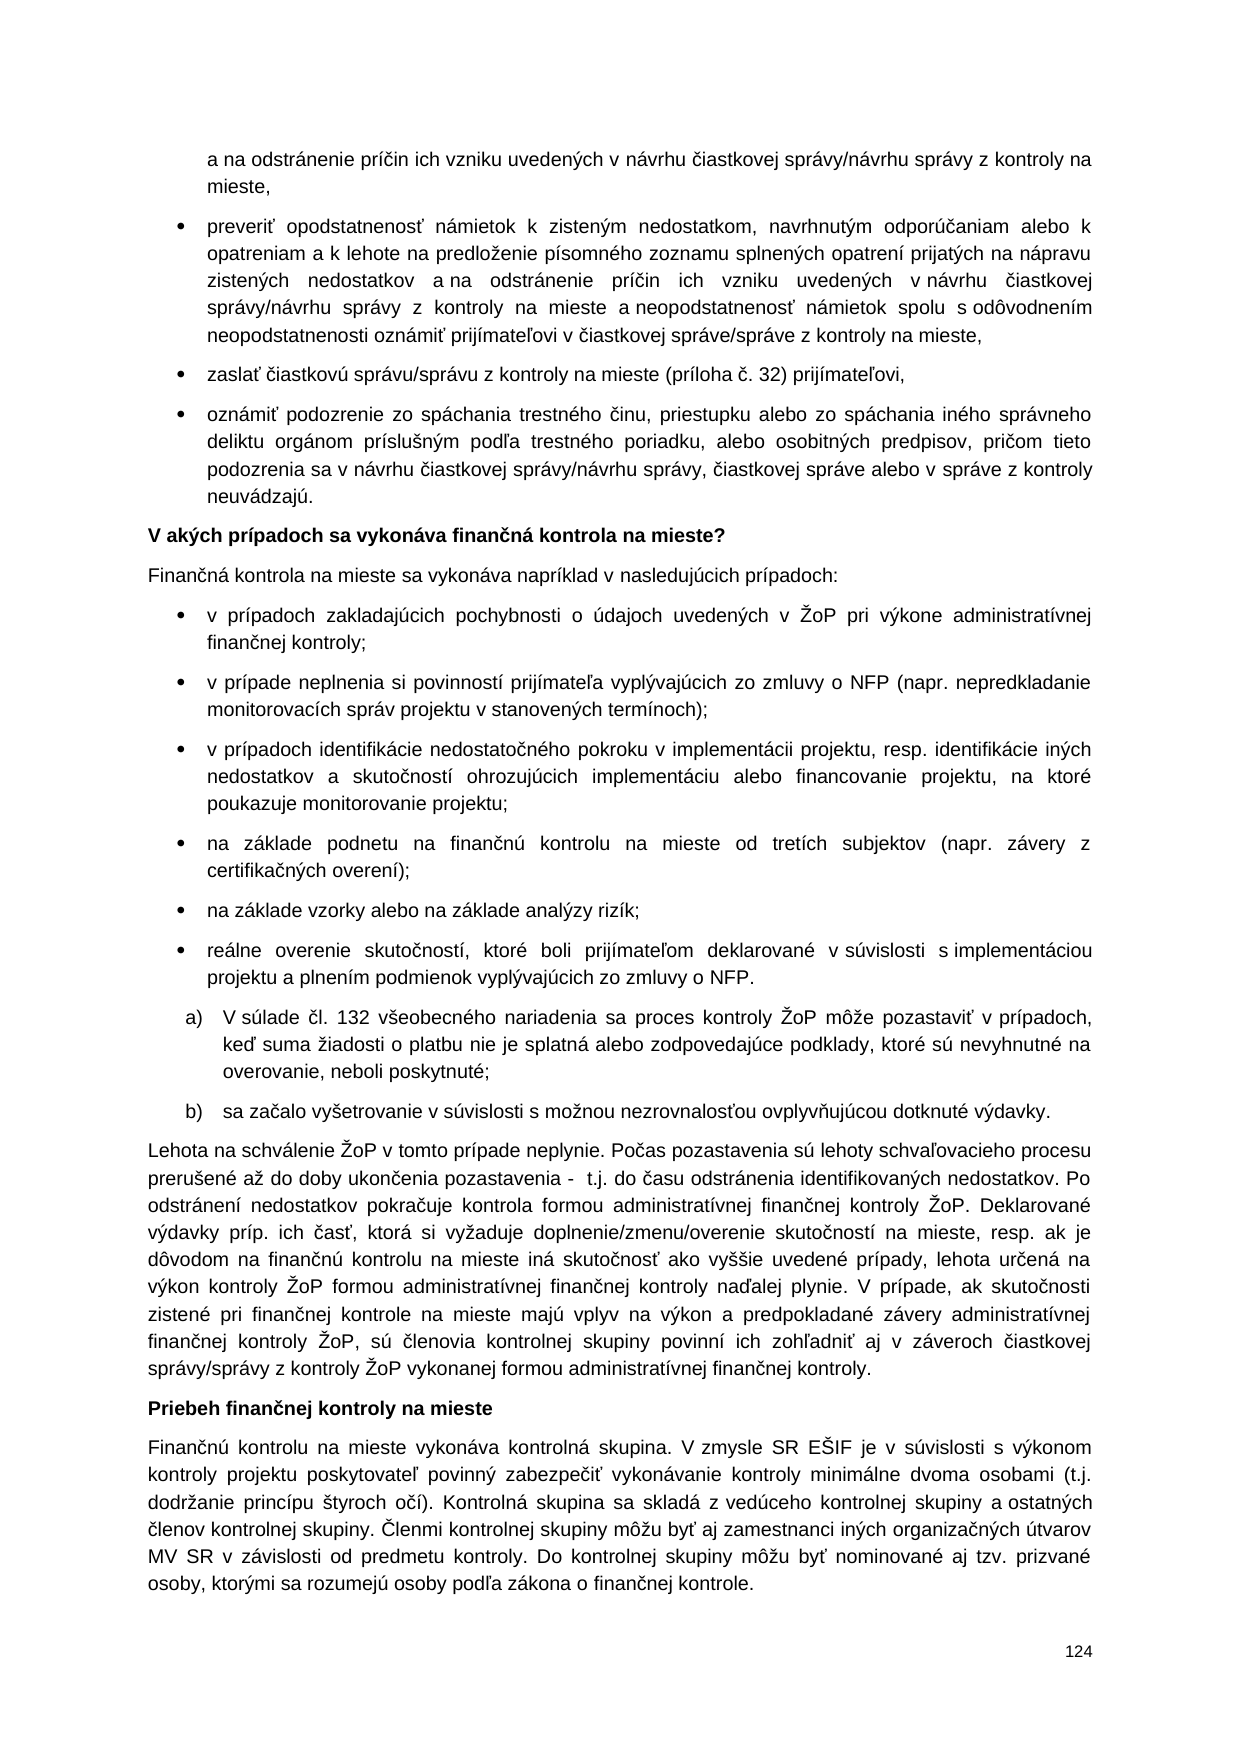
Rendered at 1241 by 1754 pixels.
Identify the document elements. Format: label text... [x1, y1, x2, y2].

text zaslať čiastkovú správu/správu z kontroly na mieste (príloha č. 32) prijímateľovi, [177, 363, 1092, 386]
text preveriť opodstatnenosť námietok k zisteným nedostatkom, navrhnutým odporúčaniam alebo k opatreniam a k lehote na predloženie písomného zoznamu splnených opatrení prijatých na nápravu zistených nedostatkov a na odstránenie príčin ich vzniku uvedených v návrhu čiastkovej správy/návrhu správy z kontroly na mieste a neopodstatnenosť námietok spolu s odôvodnením neopodstatnenosti oznámiť prijímateľovi v čiastkovej správe/správe z kontroly na mieste, [177, 214, 1092, 346]
text Lehota na schválenie ŽoP v tomto prípade neplynie. Počas pozastavenia sú lehoty schvaľovacieho procesu prerušené až do doby ukončenia pozastavenia - t.j. do času odstránenia identifikovaných nedostatkov. Po odstránení nedostatkov pokračuje kontrola formou administratívnej finančnej kontroly ŽoP. Deklarované výdavky príp. ich časť, ktorá si vyžaduje doplnenie/zmenu/overenie skutočností na mieste, resp. ak je dôvodom na finančnú kontrolu na mieste iná skutočnosť ako vyššie uvedené prípady, lehota určená na výkon kontroly ŽoP formou administratívnej finančnej kontroly naďalej plynie. V prípade, ak skutočnosti zistené pri finančnej kontrole na mieste majú vplyv na výkon a predpokladané závery administratívnej finančnej kontroly ŽoP, sú členovia kontrolnej skupiny povinní ich zohľadniť aj v záveroch čiastkovej správy/správy z kontroly ŽoP vykonanej formou administratívnej finančnej kontroly. [148, 1139, 1092, 1379]
text V akých prípadoch sa vykonáva finančná kontrola na mieste? [148, 524, 1092, 547]
text Finančná kontrola na mieste sa vykonáva napríklad v nasledujúcich prípadoch: [148, 564, 1092, 587]
list na základe vzorky alebo na základe analýzy rizík; [177, 899, 1092, 922]
list v prípadoch identifikácie nedostatočného pokroku v implementácii projektu, resp. identifikácie iných nedostatkov a skutočností ohrozujúcich implementáciu alebo financovanie projektu, na ktoré poukazuje monitorovanie projektu; [177, 738, 1092, 815]
list sa začalo vyšetrovanie v súvislosti s možnou nezrovnalosťou ovplyvňujúcou dotknuté výdavky. [185, 1099, 1092, 1122]
text oznámiť podozrenie zo spáchania trestného činu, priestupku alebo zo spáchania iného správneho deliktu orgánom príslušným podľa trestného poriadku, alebo osobitných predpisov, pričom tieto podozrenia sa v návrhu čiastkovej správy/návrhu správy, čiastkovej správe alebo v správe z kontroly neuvádzajú. [177, 403, 1092, 507]
text Priebeh finančnej kontroly na mieste [148, 1396, 1092, 1419]
list na základe podnetu na finančnú kontrolu na mieste od tretích subjektov (napr. závery z certifikačných overení); [177, 832, 1092, 882]
list v prípade neplnenia si povinností prijímateľa vyplývajúcich zo zmluvy o NFP (napr. nepredkladanie monitorovacích správ projektu v stanovených termínoch); [177, 671, 1092, 721]
text Finančnú kontrolu na mieste vykonáva kontrolná skupina. V zmysle SR EŠIF je v súvislosti s výkonom kontroly projektu poskytovateľ povinný zabezpečiť vykonávanie kontroly minimálne dvoma osobami (t.j. dodržanie princípu štyroch očí). Kontrolná skupina sa skladá z vedúceho kontrolnej skupiny a ostatných členov kontrolnej skupiny. Členmi kontrolnej skupiny môžu byť aj zamestnanci iných organizačných útvarov MV SR v závislosti od predmetu kontroly. Do kontrolnej skupiny môžu byť nominované aj tzv. prizvané osoby, ktorými sa rozumejú osoby podľa zákona o finančnej kontrole. [148, 1436, 1092, 1595]
list V súlade čl. 132 všeobecného nariadenia sa proces kontroly ŽoP môže pozastaviť v prípadoch, keď suma žiadosti o platbu nie je splatná alebo zodpovedajúce podklady, ktoré sú nevyhnutné na overovanie, neboli poskytnuté; [185, 1006, 1092, 1083]
list v prípadoch zakladajúcich pochybnosti o údajoch uvedených v ŽoP pri výkone administratívnej finančnej kontroly; [177, 604, 1092, 654]
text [177, 148, 1092, 198]
list reálne overenie skutočností, ktoré boli prijímateľom deklarované v súvislosti s implementáciou projektu a plnením podmienok vyplývajúcich zo zmluvy o NFP. [177, 938, 1092, 988]
